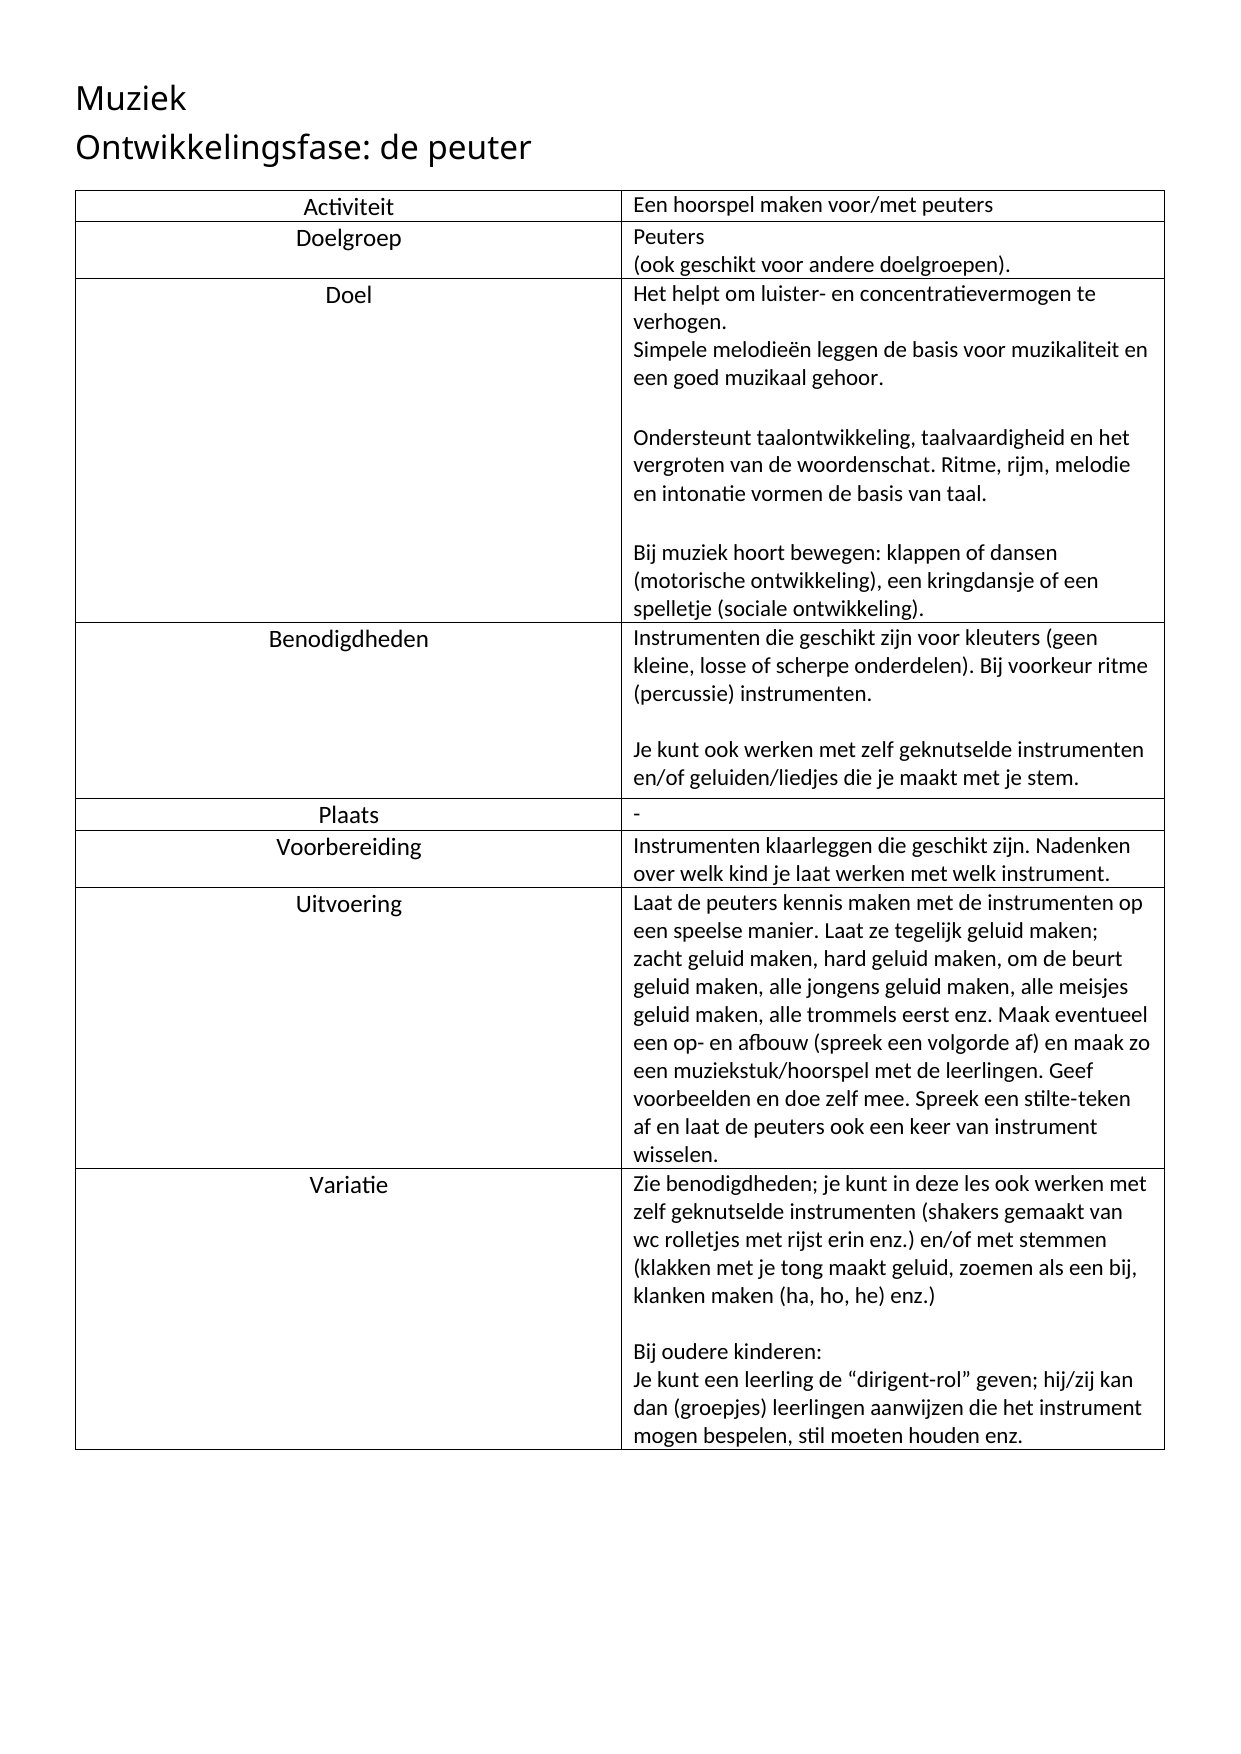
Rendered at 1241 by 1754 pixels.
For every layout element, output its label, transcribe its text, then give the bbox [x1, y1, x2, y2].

text Muziek Ontwikkelingsfase: de peuter [75, 75, 1165, 169]
table_cell Plaats [76, 799, 621, 830]
table_cell Peuters (ook geschikt voor andere doelgroepen). [622, 222, 1164, 278]
table_cell Variatie [76, 1169, 621, 1449]
table_cell Uitvoering [76, 888, 621, 1168]
table_header Activiteit [76, 191, 621, 221]
table_cell Benodigdheden [76, 623, 621, 798]
table_cell Instrumenten die geschikt zijn voor kleuters (geen kleine, losse of scherpe onderdelen). Bij voorkeur ritme (percussie) instrumenten. Je kunt ook werken met zelf geknutselde instrumenten en/of geluiden/liedjes die je maakt met je stem. [622, 623, 1164, 798]
table_cell Instrumenten klaarleggen die geschikt zijn. Nadenken over welk kind je laat werken met welk instrument. [622, 831, 1164, 887]
table_cell Doel [76, 279, 621, 622]
table_header Een hoorspel maken voor/met peuters [622, 191, 1164, 221]
table_cell Laat de peuters kennis maken met de instrumenten op een speelse manier. Laat ze tegelijk geluid maken; zacht geluid maken, hard geluid maken, om de beurt geluid maken, alle jongens geluid maken, alle meisjes geluid maken, alle trommels eerst enz. Maak eventueel een op- en afbouw (spreek een volgorde af) en maak zo een muziekstuk/hoorspel met de leerlingen. Geef voorbeelden en doe zelf mee. Spreek een stilte-teken af en laat de peuters ook een keer van instrument wisselen. [622, 888, 1164, 1168]
table_cell Het helpt om luister- en concentratievermogen te verhogen. Simpele melodieën leggen de basis voor muzikaliteit en een goed muzikaal gehoor. Ondersteunt taalontwikkeling, taalvaardigheid en het vergroten van de woordenschat. Ritme, rijm, melodie en intonatie vormen de basis van taal. Bij muziek hoort bewegen: klappen of dansen (motorische ontwikkeling), een kringdansje of een spelletje (sociale ontwikkeling). [622, 279, 1164, 622]
table_cell Zie benodigdheden; je kunt in deze les ook werken met zelf geknutselde instrumenten (shakers gemaakt van wc rolletjes met rijst erin enz.) en/of met stemmen (klakken met je tong maakt geluid, zoemen als een bij, klanken maken (ha, ho, he) enz.) Bij oudere kinderen: Je kunt een leerling de “dirigent-rol” geven; hij/zij kan dan (groepjes) leerlingen aanwijzen die het instrument mogen bespelen, stil moeten houden enz. [622, 1169, 1164, 1449]
table_cell Voorbereiding [76, 831, 621, 887]
table_cell Doelgroep [76, 222, 621, 278]
table_cell - [622, 799, 1164, 830]
